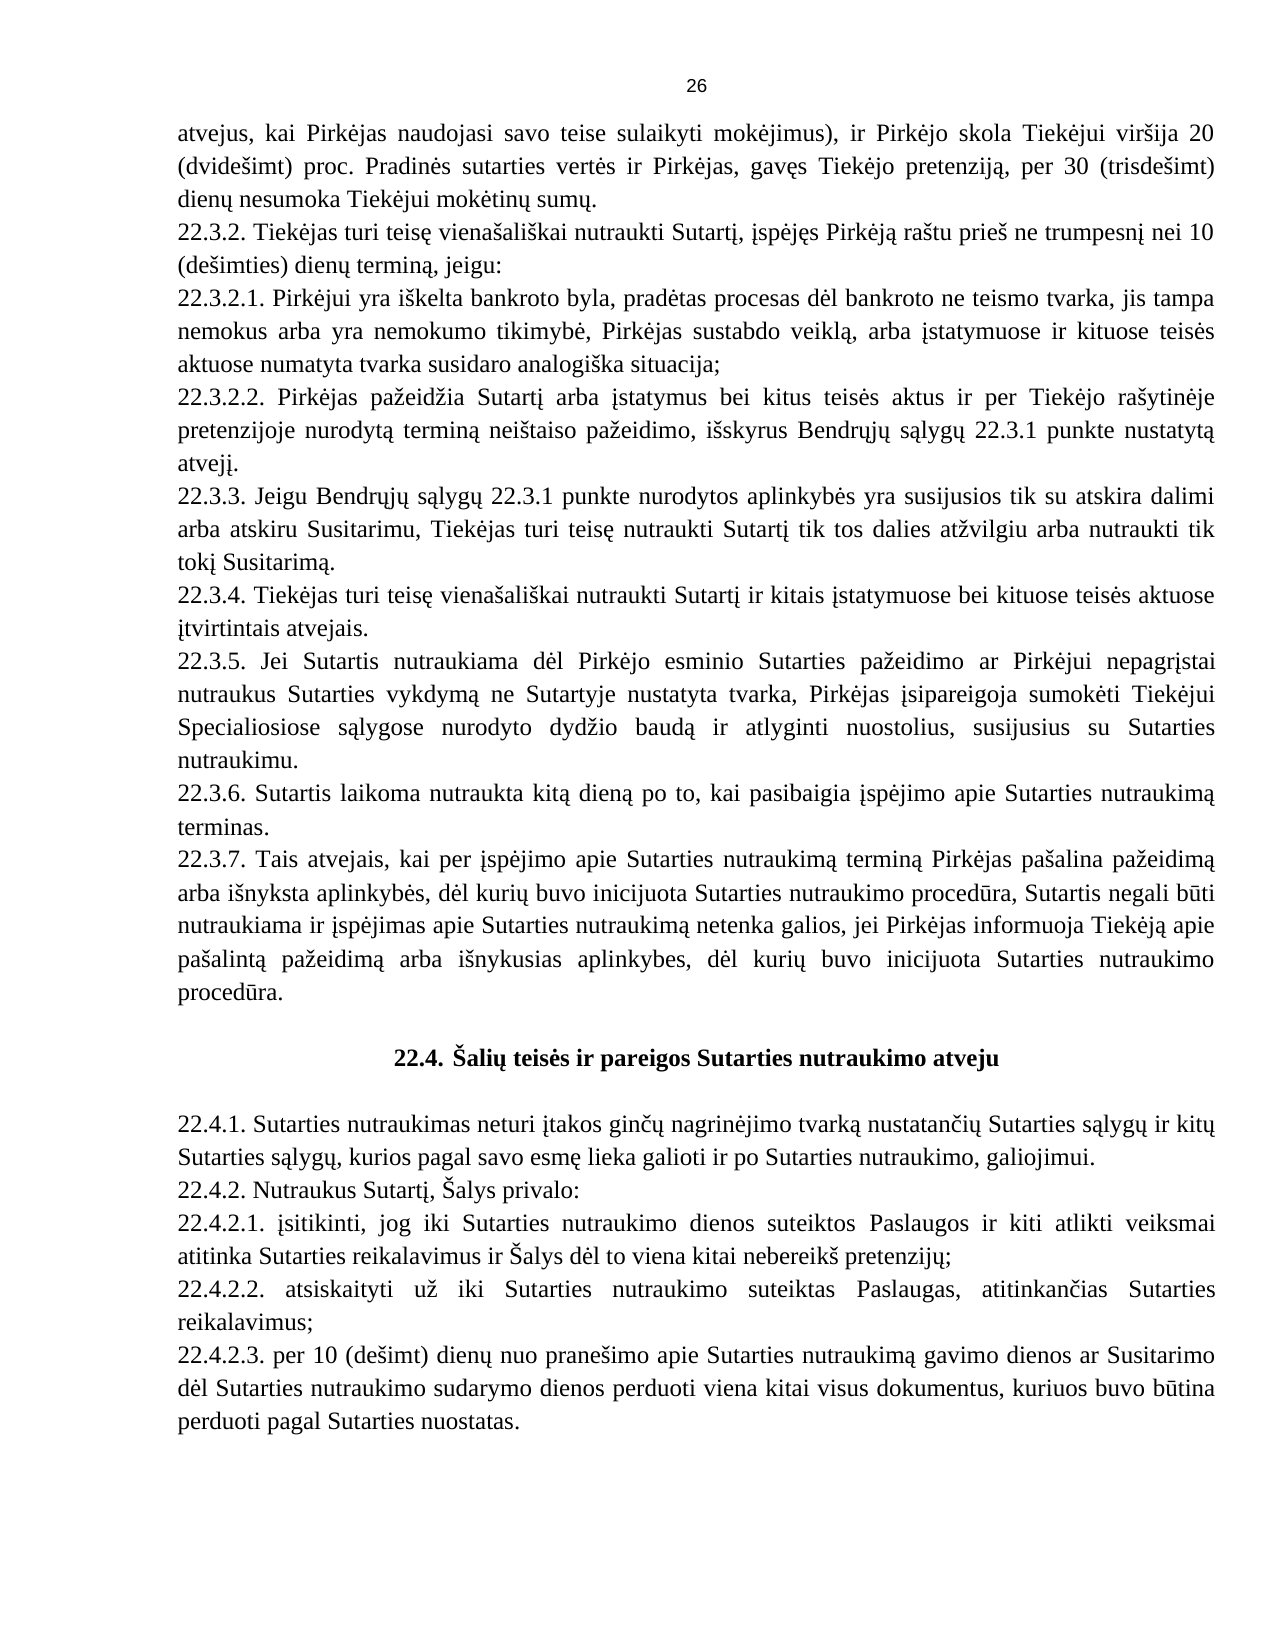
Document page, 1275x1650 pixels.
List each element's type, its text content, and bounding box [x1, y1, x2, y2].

text 22.4.2.3. per 10 (dešimt) dienų nuo pranešimo apie Sutarties nutraukimą gavimo dienos ar Susitarimo dėl Sutarties nutraukimo sudarymo dienos perduoti viena kitai visus dokumentus, kuriuos buvo būtina perduoti pagal Sutarties nuostatas. [177, 1340, 1216, 1435]
text 22.3.6. Sutartis laikoma nutraukta kitą dieną po to, kai pasibaigia įspėjimo apie Sutarties nutraukimą terminas. [177, 778, 1216, 840]
text 22.4. Šalių teisės ir pareigos Sutarties nutraukimo atveju [177, 1043, 1216, 1071]
text 22.3.2.1. Pirkėjui yra iškelta bankroto byla, pradėtas procesas dėl bankroto ne teismo tvarka, jis tampa nemokus arba yra nemokumo tikimybė, Pirkėjas sustabdo veiklą, arba įstatymuose ir kituose teisės aktuose numatyta tvarka susidaro analogiška situacija; [177, 283, 1216, 378]
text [177, 118, 1216, 213]
text 22.3.7. Tais atvejais, kai per įspėjimo apie Sutarties nutraukimą terminą Pirkėjas pašalina pažeidimą arba išnyksta aplinkybės, dėl kurių buvo inicijuota Sutarties nutraukimo procedūra, Sutartis negali būti nutraukiama ir įspėjimas apie Sutarties nutraukimą netenka galios, jei Pirkėjas informuoja Tiekėją apie pašalintą pažeidimą arba išnykusias aplinkybes, dėl kurių buvo inicijuota Sutarties nutraukimo procedūra. [177, 844, 1216, 1005]
text 22.3.5. Jei Sutartis nutraukiama dėl Pirkėjo esminio Sutarties pažeidimo ar Pirkėjui nepagrįstai nutraukus Sutarties vykdymą ne Sutartyje nustatyta tvarka, Pirkėjas įsipareigoja sumokėti Tiekėjui Specialiosiose sąlygose nurodyto dydžio baudą ir atlyginti nuostolius, susijusius su Sutarties nutraukimu. [177, 646, 1216, 774]
text 22.3.4. Tiekėjas turi teisę vienašališkai nutraukti Sutartį ir kitais įstatymuose bei kituose teisės aktuose įtvirtintais atvejais. [177, 580, 1216, 642]
text 22.3.2. Tiekėjas turi teisę vienašališkai nutraukti Sutartį, įspėjęs Pirkėją raštu prieš ne trumpesnį nei 10 (dešimties) dienų terminą, jeigu: [177, 217, 1216, 279]
text 22.3.2.2. Pirkėjas pažeidžia Sutartį arba įstatymus bei kitus teisės aktus ir per Tiekėjo rašytinėje pretenzijoje nurodytą terminą neištaiso pažeidimo, išskyrus Bendrųjų sąlygų 22.3.1 punkte nustatytą atvejį. [177, 382, 1216, 477]
text 22.4.2.2. atsiskaityti už iki Sutarties nutraukimo suteiktas Paslaugas, atitinkančias Sutarties reikalavimus; [177, 1274, 1216, 1336]
text 22.4.2. Nutraukus Sutartį, Šalys privalo: [177, 1175, 1216, 1203]
text 22.4.1. Sutarties nutraukimas neturi įtakos ginčų nagrinėjimo tvarką nustatančių Sutarties sąlygų ir kitų Sutarties sąlygų, kurios pagal savo esmę lieka galioti ir po Sutarties nutraukimo, galiojimui. [177, 1109, 1216, 1171]
text 22.4.2.1. įsitikinti, jog iki Sutarties nutraukimo dienos suteiktos Paslaugos ir kiti atlikti veiksmai atitinka Sutarties reikalavimus ir Šalys dėl to viena kitai nebereikš pretenzijų; [177, 1208, 1216, 1269]
text 22.3.3. Jeigu Bendrųjų sąlygų 22.3.1 punkte nurodytos aplinkybės yra susijusios tik su atskira dalimi arba atskiru Susitarimu, Tiekėjas turi teisę nutraukti Sutartį tik tos dalies atžvilgiu arba nutraukti tik tokį Susitarimą. [177, 481, 1216, 576]
